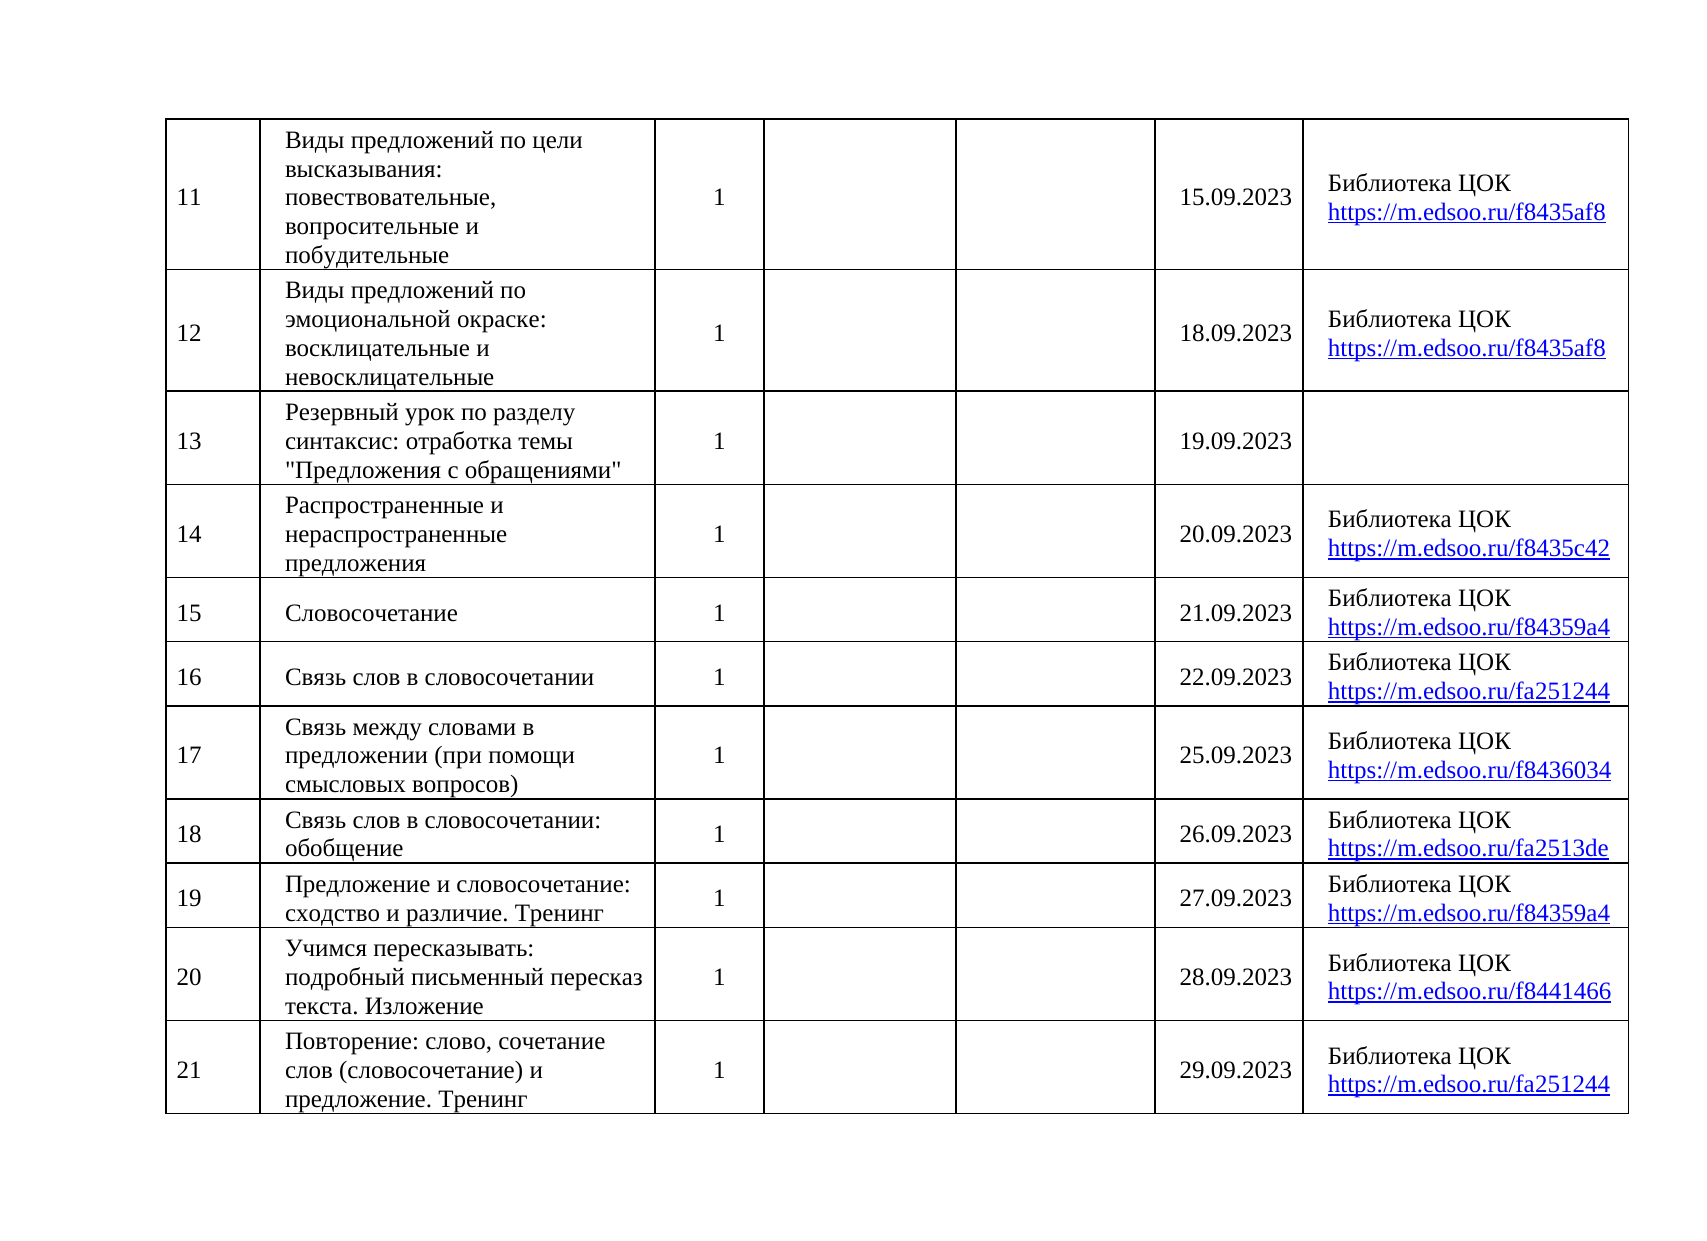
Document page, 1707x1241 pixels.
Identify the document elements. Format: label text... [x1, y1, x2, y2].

table_cell 1 [656, 707, 763, 798]
table_cell [765, 120, 955, 269]
table_cell 21 [167, 1021, 259, 1113]
table_cell [957, 642, 1154, 705]
table_cell Библиотека ЦОК https://m.edsoo.ru/f84359a4 [1304, 578, 1628, 641]
table_cell Библиотека ЦОК https://m.edsoo.ru/f8435af8 [1304, 120, 1628, 269]
table_cell Библиотека ЦОК https://m.edsoo.ru/fa2513de [1304, 800, 1628, 862]
table_cell 1 [656, 270, 763, 390]
table_cell 29.09.2023 [1156, 1021, 1302, 1113]
table_cell [765, 707, 955, 798]
table_cell 14 [167, 485, 259, 576]
table_cell [957, 120, 1154, 269]
table_cell 1 [656, 120, 763, 269]
table_cell Библиотека ЦОК https://m.edsoo.ru/f84359a4 [1304, 864, 1628, 927]
table_cell 25.09.2023 [1156, 707, 1302, 798]
table_cell Библиотека ЦОК https://m.edsoo.ru/fa251244 [1304, 1021, 1628, 1113]
table_cell 19 [167, 864, 259, 927]
table_cell 15.09.2023 [1156, 120, 1302, 269]
table_cell [765, 578, 955, 641]
table_cell Виды предложений по эмоциональной окраске: восклицательные и невосклицательные [261, 270, 654, 390]
table_cell 1 [656, 928, 763, 1019]
table_cell 18.09.2023 [1156, 270, 1302, 390]
table_cell 22.09.2023 [1156, 642, 1302, 705]
table_cell [957, 1021, 1154, 1113]
table_cell 17 [167, 707, 259, 798]
table_cell 26.09.2023 [1156, 800, 1302, 862]
table_cell 28.09.2023 [1156, 928, 1302, 1019]
table_cell 1 [656, 1021, 763, 1113]
table_cell 21.09.2023 [1156, 578, 1302, 641]
table_cell [957, 270, 1154, 390]
table_cell Связь слов в словосочетании [261, 642, 654, 705]
table_cell Распространенные и нераспространенные предложения [261, 485, 654, 576]
table_cell Виды предложений по цели высказывания: повествовательные, вопросительные и побудительные [261, 120, 654, 269]
table_cell 1 [656, 642, 763, 705]
table_cell [1304, 392, 1628, 483]
table_cell 18 [167, 800, 259, 862]
table_cell [957, 928, 1154, 1019]
table_cell 15 [167, 578, 259, 641]
table_cell 11 [167, 120, 259, 269]
table_cell Резервный урок по разделу синтаксис: отработка темы "Предложения с обращениями" [261, 392, 654, 483]
table_cell 20.09.2023 [1156, 485, 1302, 576]
table_cell Предложение и словосочетание: сходство и различие. Тренинг [261, 864, 654, 927]
table_cell [765, 1021, 955, 1113]
table_cell 27.09.2023 [1156, 864, 1302, 927]
table_cell [957, 392, 1154, 483]
table_cell [765, 928, 955, 1019]
table_cell Повторение: слово, сочетание слов (словосочетание) и предложение. Тренинг [261, 1021, 654, 1113]
table_cell 1 [656, 578, 763, 641]
table_cell 16 [167, 642, 259, 705]
table_cell [765, 800, 955, 862]
table_cell [765, 642, 955, 705]
table_cell 1 [656, 864, 763, 927]
table_cell 20 [167, 928, 259, 1019]
table_cell Библиотека ЦОК https://m.edsoo.ru/f8436034 [1304, 707, 1628, 798]
table_cell 13 [167, 392, 259, 483]
table_cell 19.09.2023 [1156, 392, 1302, 483]
table_cell [765, 270, 955, 390]
table_cell Учимся пересказывать: подробный письменный пересказ текста. Изложение [261, 928, 654, 1019]
table_cell Словосочетание [261, 578, 654, 641]
table_cell Библиотека ЦОК https://m.edsoo.ru/fa251244 [1304, 642, 1628, 705]
table_cell Библиотека ЦОК https://m.edsoo.ru/f8435c42 [1304, 485, 1628, 576]
table_cell [957, 578, 1154, 641]
table_cell Связь слов в словосочетании: обобщение [261, 800, 654, 862]
table_cell 1 [656, 800, 763, 862]
table_cell Связь между словами в предложении (при помощи смысловых вопросов) [261, 707, 654, 798]
table_cell [957, 707, 1154, 798]
table_cell [765, 864, 955, 927]
table_cell [957, 864, 1154, 927]
table_cell [957, 800, 1154, 862]
table_cell 1 [656, 485, 763, 576]
table_cell [765, 485, 955, 576]
table_cell [957, 485, 1154, 576]
table_cell 12 [167, 270, 259, 390]
table_cell 1 [656, 392, 763, 483]
table_cell Библиотека ЦОК https://m.edsoo.ru/f8441466 [1304, 928, 1628, 1019]
table_cell Библиотека ЦОК https://m.edsoo.ru/f8435af8 [1304, 270, 1628, 390]
table_cell [765, 392, 955, 483]
